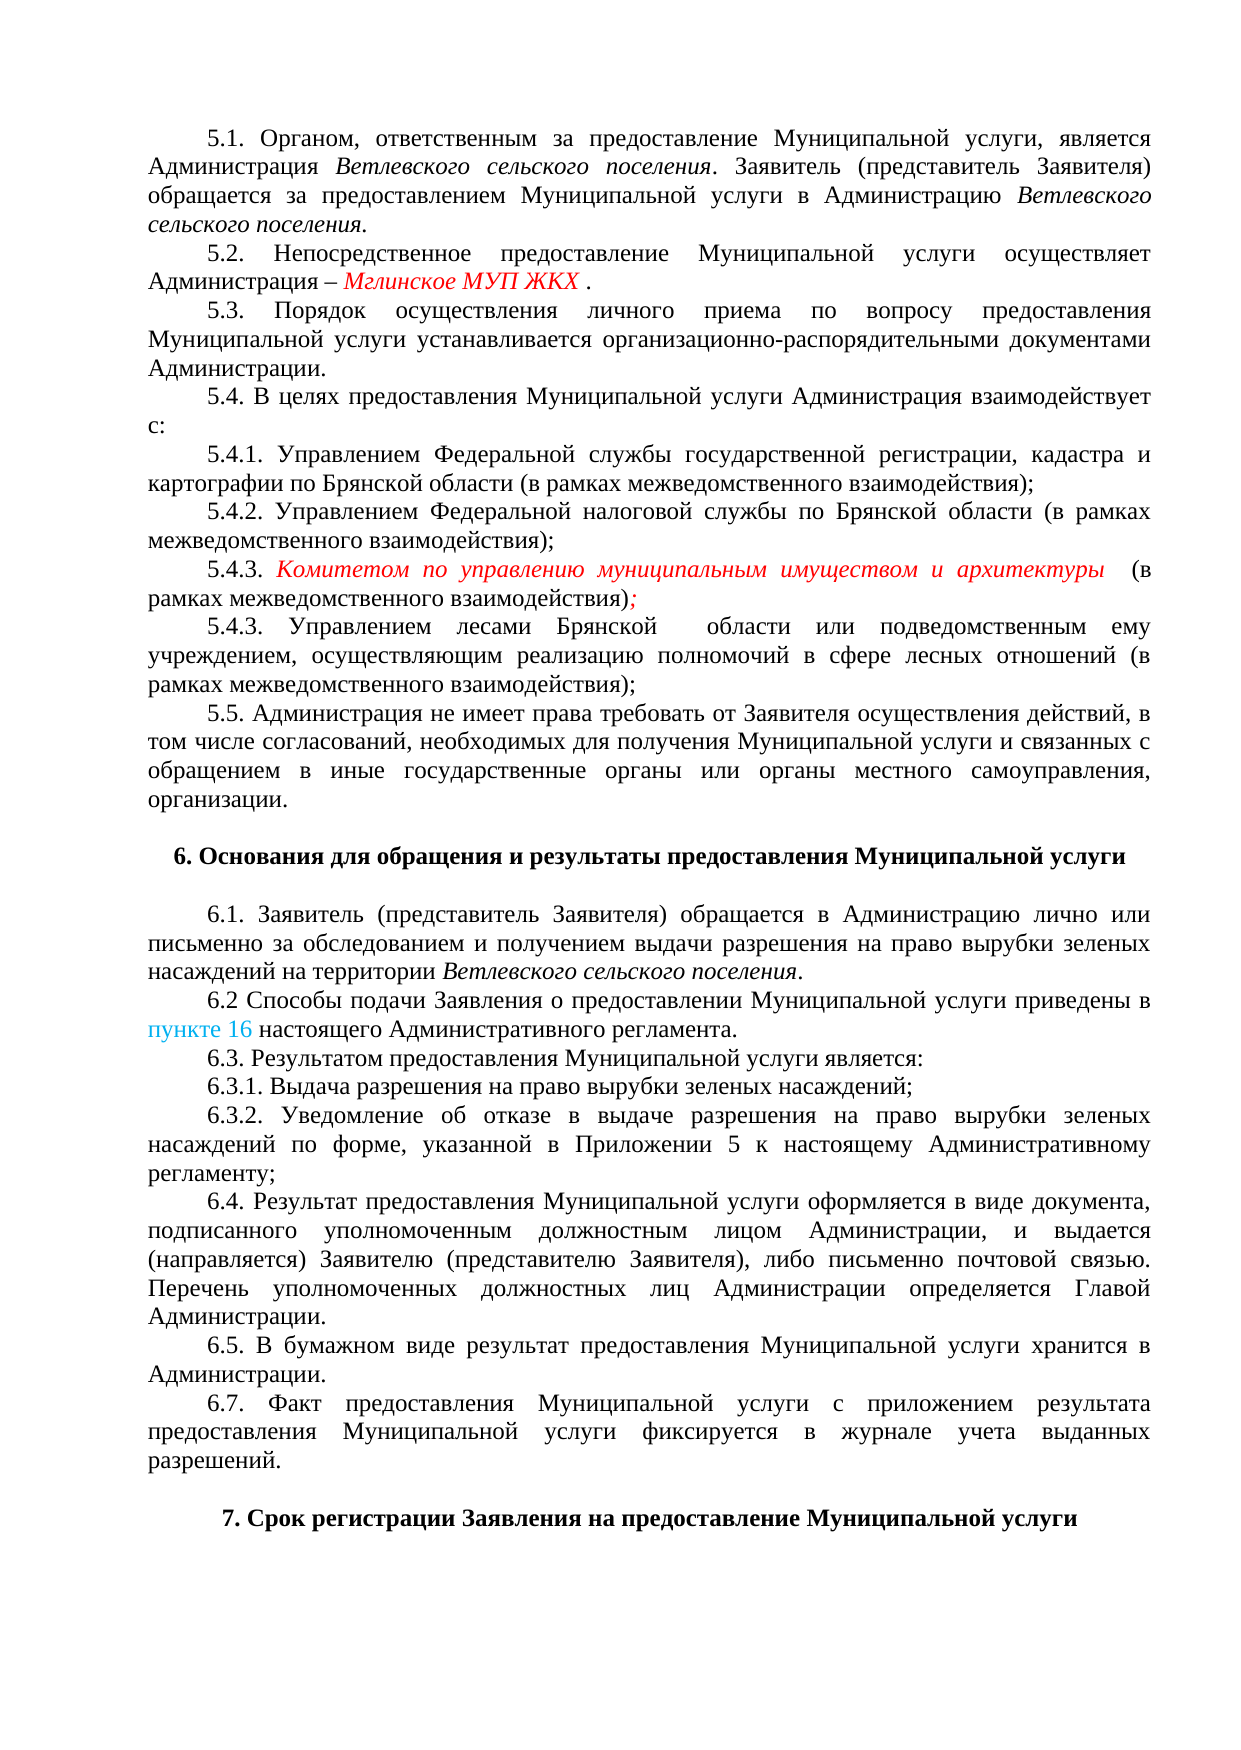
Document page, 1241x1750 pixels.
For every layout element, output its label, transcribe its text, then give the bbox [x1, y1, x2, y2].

text 7. Срок регистрации Заявления на предоставление Муниципальной услуги [148, 1503, 1152, 1531]
text 5.1. Органом, ответственным за предоставление Муниципальной услуги, является Администрация Ветлевского сельского поселения. Заявитель (представитель Заявителя) обращается за предоставлением Муниципальной услуги в Администрацию Ветлевского сельского поселения. [148, 123, 1152, 238]
text 5.4.3. Комитетом по управлению муниципальным имуществом и архитектуры (в рамках межведомственного взаимодействия); [148, 554, 1152, 611]
text 5.4. В целях предоставления Муниципальной услуги Администрация взаимодействует с: [148, 381, 1152, 439]
text 6.4. Результат предоставления Муниципальной услуги оформляется в виде документа, подписанного уполномоченным должностным лицом Администрации, и выдается (направляется) Заявителю (представителю Заявителя), либо письменно почтовой связью. Перечень уполномоченных должностных лиц Администрации определяется Главой Администрации. [148, 1186, 1152, 1330]
text 6.7. Факт предоставления Муниципальной услуги с приложением результата предоставления Муниципальной услуги фиксируется в журнале учета выданных разрешений. [148, 1388, 1152, 1474]
text 6.3. Результатом предоставления Муниципальной услуги является: [148, 1043, 1152, 1071]
text 6.3.1. Выдача разрешения на право вырубки зеленых насаждений; [148, 1071, 1152, 1100]
text 6.5. В бумажном виде результат предоставления Муниципальной услуги хранится в Администрации. [148, 1330, 1152, 1388]
text 5.2. Непосредственное предоставление Муниципальной услуги осуществляет Администрация – Мглинское МУП ЖКХ . [148, 238, 1152, 295]
text 5.4.2. Управлением Федеральной налоговой службы по Брянской области (в рамках межведомственного взаимодействия); [148, 496, 1152, 554]
text 6.3.2. Уведомление об отказе в выдаче разрешения на право вырубки зеленых насаждений по форме, указанной в Приложении 5 к настоящему Административному регламенту; [148, 1100, 1152, 1186]
text 5.3. Порядок осуществления личного приема по вопросу предоставления Муниципальной услуги устанавливается организационно-распорядительными документами Администрации. [148, 295, 1152, 381]
text 5.4.3. Управлением лесами Брянской области или подведомственным ему учреждением, осуществляющим реализацию полномочий в сфере лесных отношений (в рамках межведомственного взаимодействия); [148, 611, 1152, 698]
text 6. Основания для обращения и результаты предоставления Муниципальной услуги [148, 841, 1152, 870]
text 6.2 Способы подачи Заявления о предоставлении Муниципальной услуги приведены в пункте 16 настоящего Административного регламента. [148, 985, 1152, 1043]
text 5.4.1. Управлением Федеральной службы государственной регистрации, кадастра и картографии по Брянской области (в рамках межведомственного взаимодействия); [148, 439, 1152, 496]
text 6.1. Заявитель (представитель Заявителя) обращается в Администрацию лично или письменно за обследованием и получением выдачи разрешения на право вырубки зеленых насаждений на территории Ветлевского сельского поселения. [148, 899, 1152, 985]
text 5.5. Администрация не имеет права требовать от Заявителя осуществления действий, в том числе согласований, необходимых для получения Муниципальной услуги и связанных с обращением в иные государственные органы или органы местного самоуправления, организации. [148, 698, 1152, 813]
